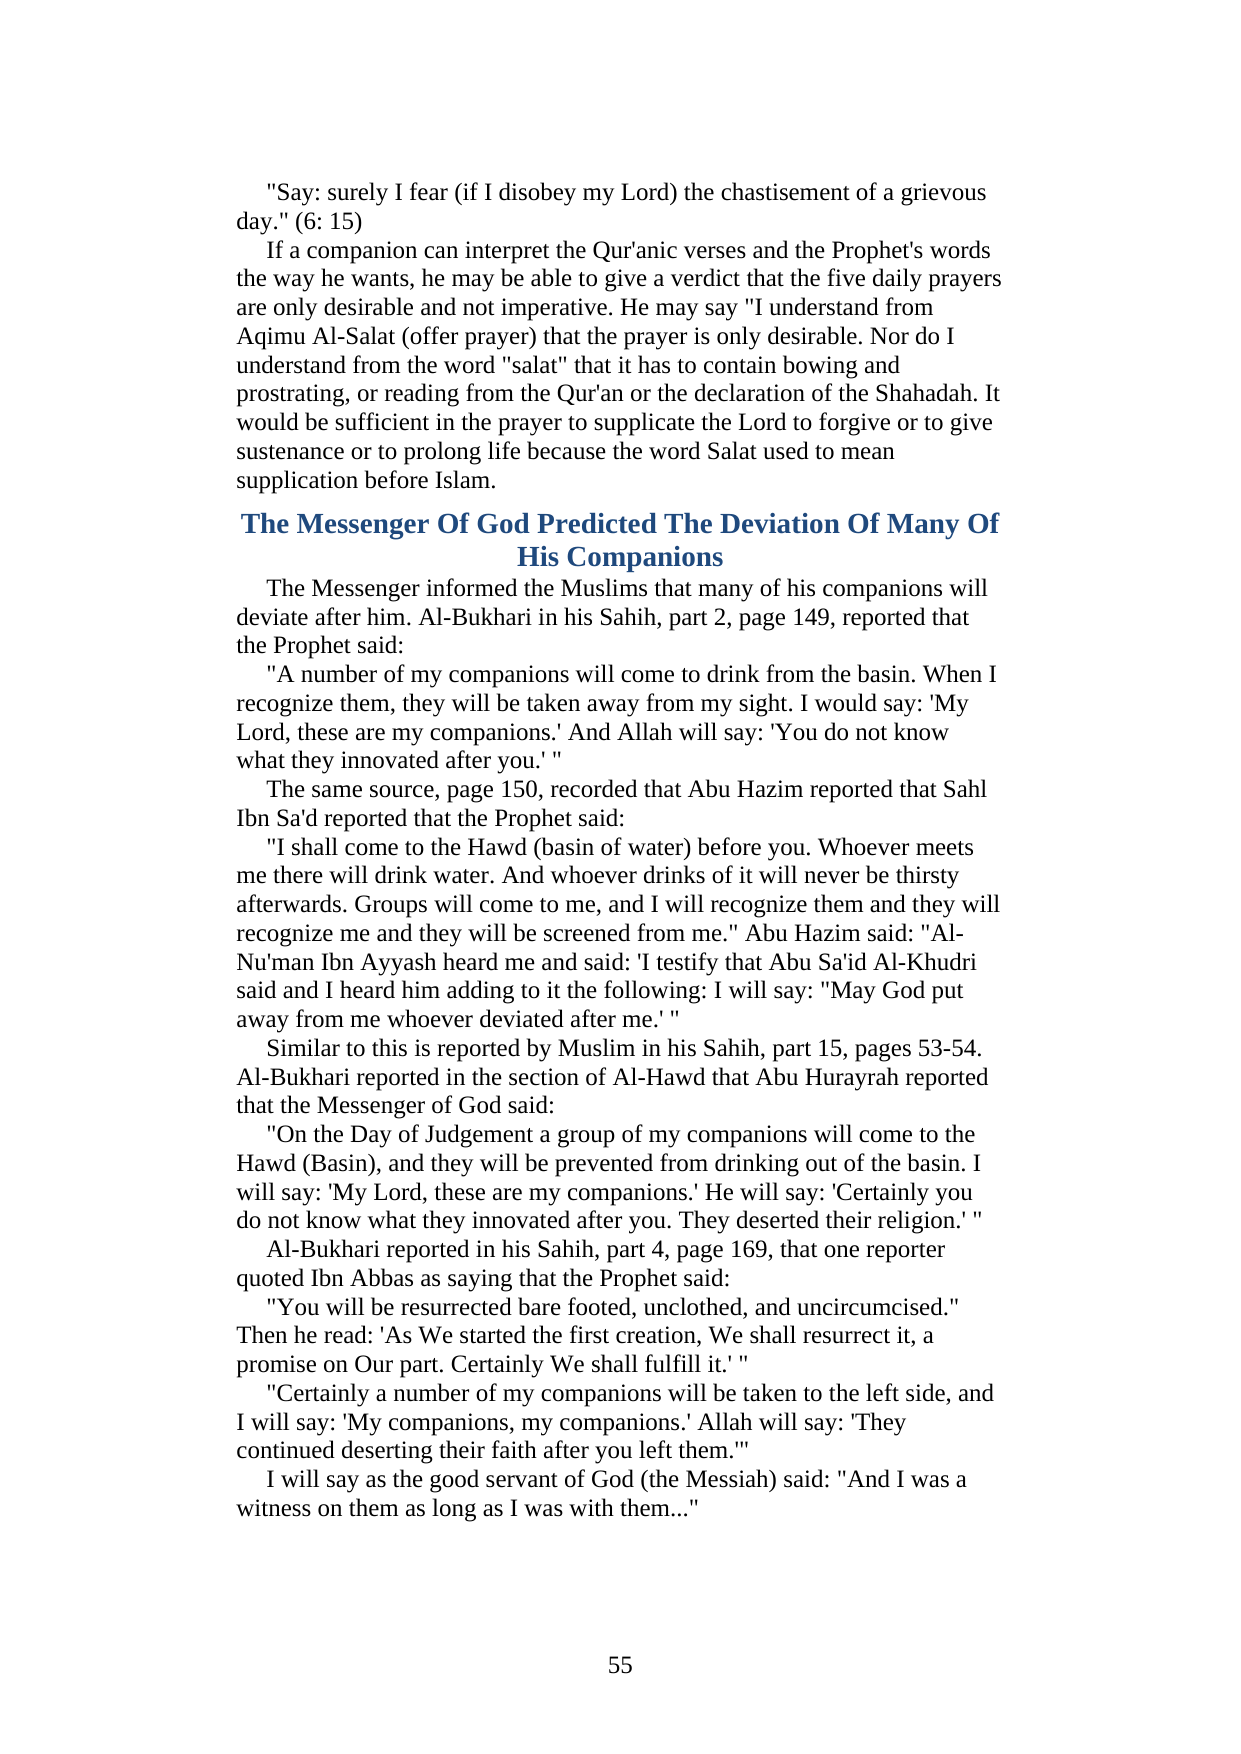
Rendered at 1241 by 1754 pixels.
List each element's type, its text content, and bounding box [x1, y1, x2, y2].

text The same source, page 150, recorded that Abu Hazim reported that Sahl Ibn Sa'd reported that the Prophet said: [236, 774, 1004, 832]
text "Say: surely I fear (if I disobey my Lord) the chastisement of a grievous day." (6: 15) [236, 177, 1004, 235]
text The Messenger informed the Muslims that many of his companions will deviate after him. Al-Bukhari in his Sahih, part 2, page 149, reported that the Prophet said: [236, 573, 1004, 659]
text Al-Bukhari reported in his Sahih, part 4, page 169, that one reporter quoted Ibn Abbas as saying that the Prophet said: [236, 1234, 1004, 1292]
text "You will be resurrected bare footed, unclothed, and uncircumcised." Then he read: 'As We started the first creation, We shall resurrect it, a promise on Our part. Certainly We shall fulfill it.' " [236, 1292, 1004, 1378]
text "I shall come to the Hawd (basin of water) before you. Whoever meets me there will drink water. And whoever drinks of it will never be thirsty afterwards. Groups will come to me, and I will recognize them and they will recognize me and they will be screened from me." Abu Hazim said: "Al-Nu'man Ibn Ayyash heard me and said: 'I testify that Abu Sa'id Al-Khudri said and I heard him adding to it the following: I will say: "May God put away from me whoever deviated after me.' " [236, 832, 1004, 1033]
subtitle The Messenger Of God Predicted The Deviation Of Many Of His Companions [236, 506, 1004, 573]
text Similar to this is reported by Muslim in his Sahih, part 15, pages 53-54. Al-Bukhari reported in the section of Al-Hawd that Abu Hurayrah reported that the Messenger of God said: [236, 1033, 1004, 1119]
text "On the Day of Judgement a group of my companions will come to the Hawd (Basin), and they will be prevented from drinking out of the basin. I will say: 'My Lord, these are my companions.' He will say: 'Certainly you do not know what they innovated after you. They deserted their religion.' " [236, 1119, 1004, 1234]
text "A number of my companions will come to drink from the basin. When I recognize them, they will be taken away from my sight. I would say: 'My Lord, these are my companions.' And Allah will say: 'You do not know what they innovated after you.' " [236, 659, 1004, 774]
text I will say as the good servant of God (the Messiah) said: "And I was a witness on them as long as I was with them..." [236, 1464, 1004, 1522]
text If a companion can interpret the Qur'anic verses and the Prophet's words the way he wants, he may be able to give a verdict that the five daily prayers are only desirable and not imperative. He may say "I understand from Aqimu Al-Salat (offer prayer) that the prayer is only desirable. Nor do I understand from the word "salat" that it has to contain bowing and prostrating, or reading from the Qur'an or the declaration of the Shahadah. It would be sufficient in the prayer to supplicate the Lord to forgive or to give sustenance or to prolong life because the word Salat used to mean supplication before Islam. [236, 235, 1004, 493]
text "Certainly a number of my companions will be taken to the left side, and I will say: 'My companions, my companions.' Allah will say: 'They continued deserting their faith after you left them.'" [236, 1378, 1004, 1464]
